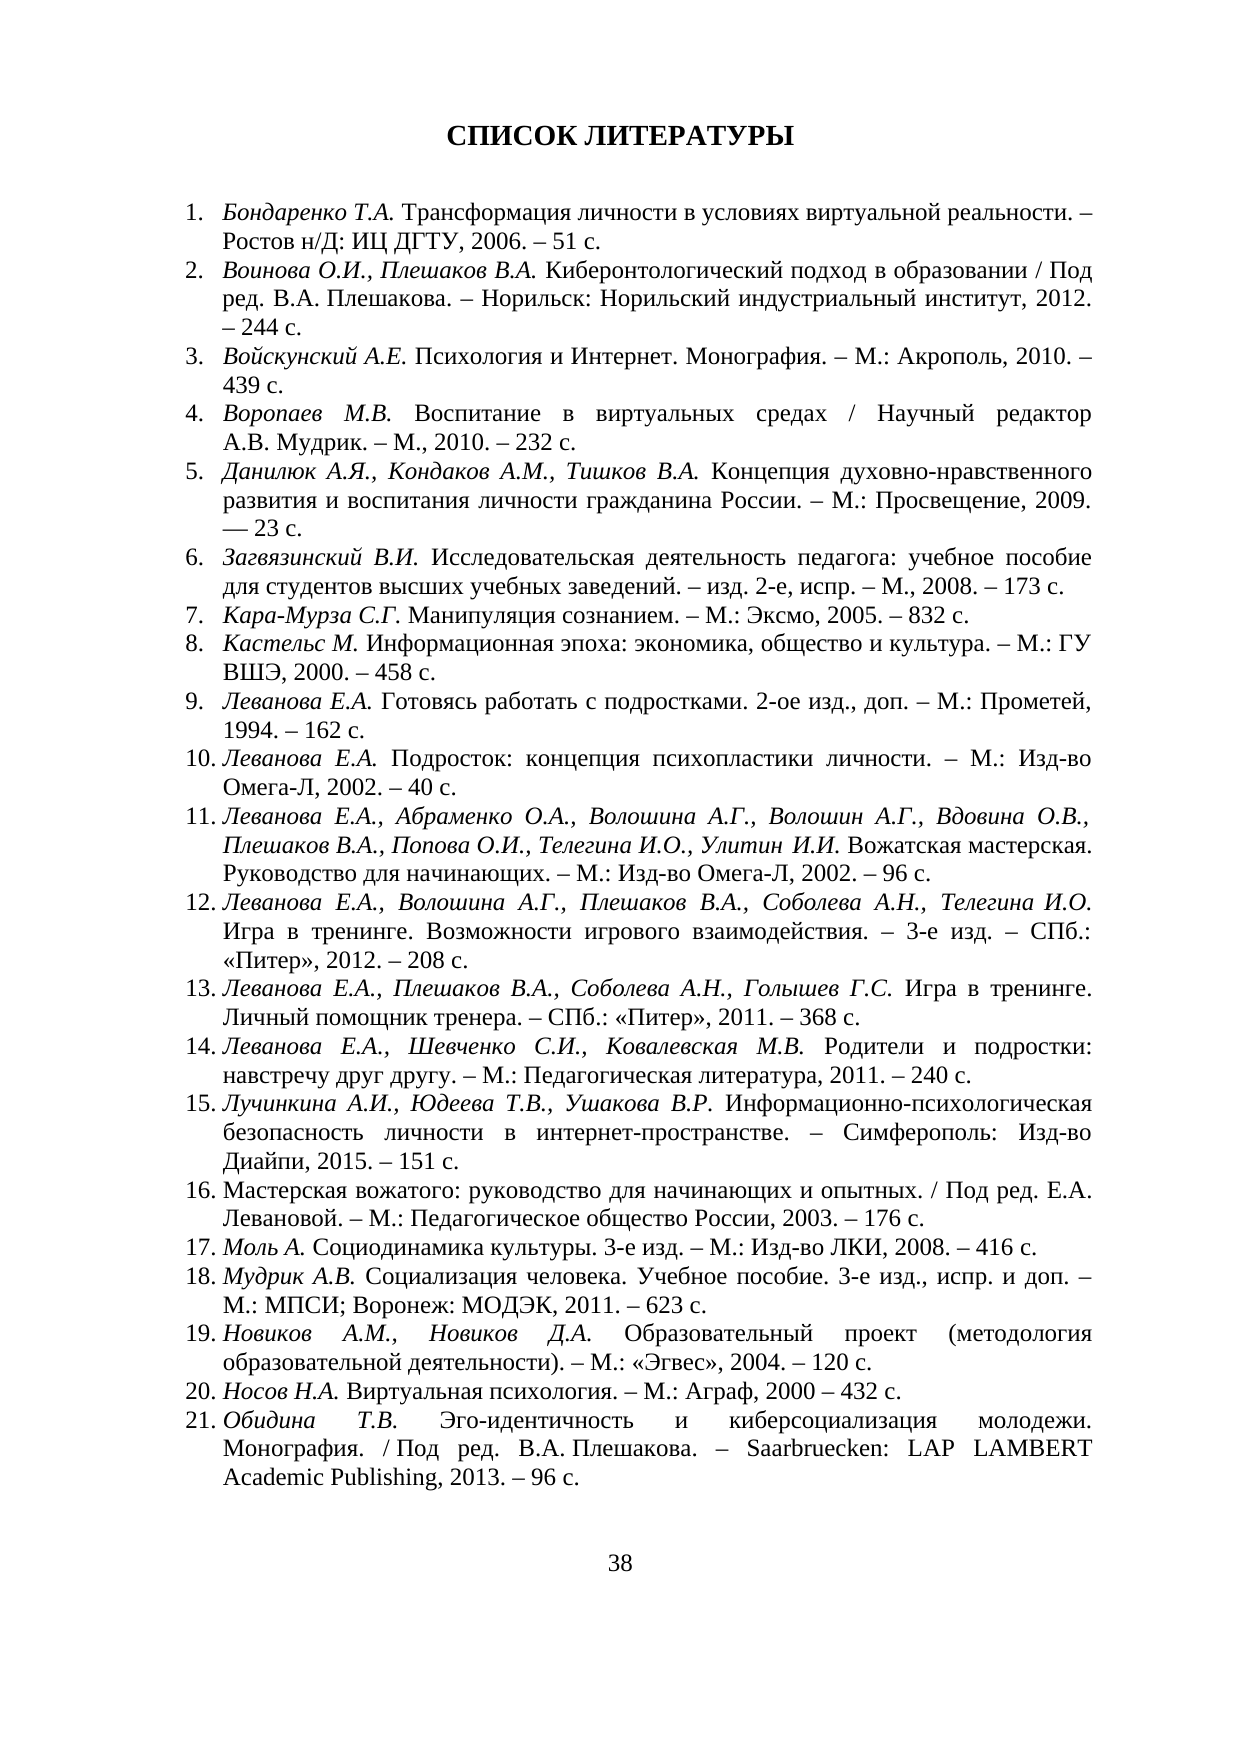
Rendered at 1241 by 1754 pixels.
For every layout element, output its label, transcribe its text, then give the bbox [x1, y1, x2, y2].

list Лучинкина А.И., Юдеева Т.В., Ушакова В.Р. Информационно-психологическая безопасность личности в интернет-пространстве. – Симферополь: Изд-во Диайпи, 2015. – 151 с. [185, 1088, 1092, 1175]
list Бондаренко Т.А. Трансформация личности в условиях виртуальной реальности. – Ростов н/Д: ИЦ ДГТУ, 2006. – 51 с. [185, 197, 1092, 255]
list Воропаев М.В. Воспитание в виртуальных средах / Научный редактор А.В. Мудрик. – М., 2010. – 232 с. [185, 398, 1092, 456]
list Леванова Е.А. Подросток: концепция психопластики личности. – М.: Изд-во Омега-Л, 2002. – 40 с. [185, 743, 1092, 801]
list Воинова О.И., Плешаков В.А. Киберонтологический подход в образовании / Под ред. В.А. Плешакова. – Норильск: Норильский индустриальный институт, 2012. – 244 с. [185, 255, 1092, 341]
list Загвязинский В.И. Исследовательская деятельность педагога: учебное пособие для студентов высших учебных заведений. – изд. 2-е, испр. – М., 2008. – 173 с. [185, 542, 1092, 600]
list Данилюк А.Я., Кондаков А.М., Тишков В.А. Концепция духовно-нравственного развития и воспитания личности гражданина России. – М.: Просвещение, 2009. — 23 с. [185, 456, 1092, 542]
list Мастерская вожатого: руководство для начинающих и опытных. / Под ред. Е.А. Левановой. – М.: Педагогическое общество России, 2003. – 176 с. [185, 1175, 1092, 1232]
list Носов Н.А. Виртуальная психология. – М.: Аграф, 2000 – 432 с. [185, 1376, 1092, 1405]
list Леванова Е.А., Шевченко С.И., Ковалевская М.В. Родители и подростки: навстречу друг другу. – М.: Педагогическая литература, 2011. – 240 с. [185, 1031, 1092, 1088]
list Леванова Е.А., Волошина А.Г., Плешаков В.А., Соболева А.Н., Телегина И.О. Игра в тренинге. Возможности игрового взаимодействия. – 3-е изд. – СПб.: «Питер», 2012. – 208 с. [185, 887, 1092, 973]
list Мудрик А.В. Социализация человека. Учебное пособие. 3-е изд., испр. и доп. – М.: МПСИ; Воронеж: МОДЭК, 2011. – 623 с. [185, 1261, 1092, 1318]
list Леванова Е.А., Абраменко О.А., Волошина А.Г., Волошин А.Г., Вдовина О.В., Плешаков В.А., Попова О.И., Телегина И.О., Улитин И.И. Вожатская мастерская. Руководство для начинающих. – М.: Изд-во Омега-Л, 2002. – 96 с. [185, 801, 1092, 887]
text СПИСОК ЛИТЕРАТУРЫ [148, 118, 1092, 152]
list Новиков А.М., Новиков Д.А. Образовательный проект (методология образовательной деятельности). – М.: «Эгвес», 2004. – 120 с. [185, 1318, 1092, 1376]
list Войскунский А.Е. Психология и Интернет. Монография. – М.: Акрополь, 2010. – 439 с. [185, 341, 1092, 398]
list Кара-Мурза С.Г. Манипуляция сознанием. – М.: Эксмо, 2005. – 832 с. [185, 600, 1092, 628]
list Леванова Е.А., Плешаков В.А., Соболева А.Н., Голышев Г.С. Игра в тренинге. Личный помощник тренера. – СПб.: «Питер», 2011. – 368 с. [185, 973, 1092, 1031]
list Леванова Е.А. Готовясь работать с подростками. 2-ое изд., доп. – М.: Прометей, 1994. – 162 с. [185, 686, 1092, 743]
list Кастельс М. Информационная эпоха: экономика, общество и культура. – М.: ГУ ВШЭ, 2000. – 458 с. [185, 628, 1092, 686]
list Обидина Т.В. Эго-идентичность и киберсоциализация молодежи. Монография. / Под ред. В.А. Плешакова. – Saarbruecken: LAP LAMBERT Academic Publishing, 2013. – 96 с. [185, 1405, 1092, 1491]
list Моль А. Социодинамика культуры. 3-е изд. – М.: Изд-во ЛКИ, 2008. – 416 с. [185, 1232, 1092, 1261]
